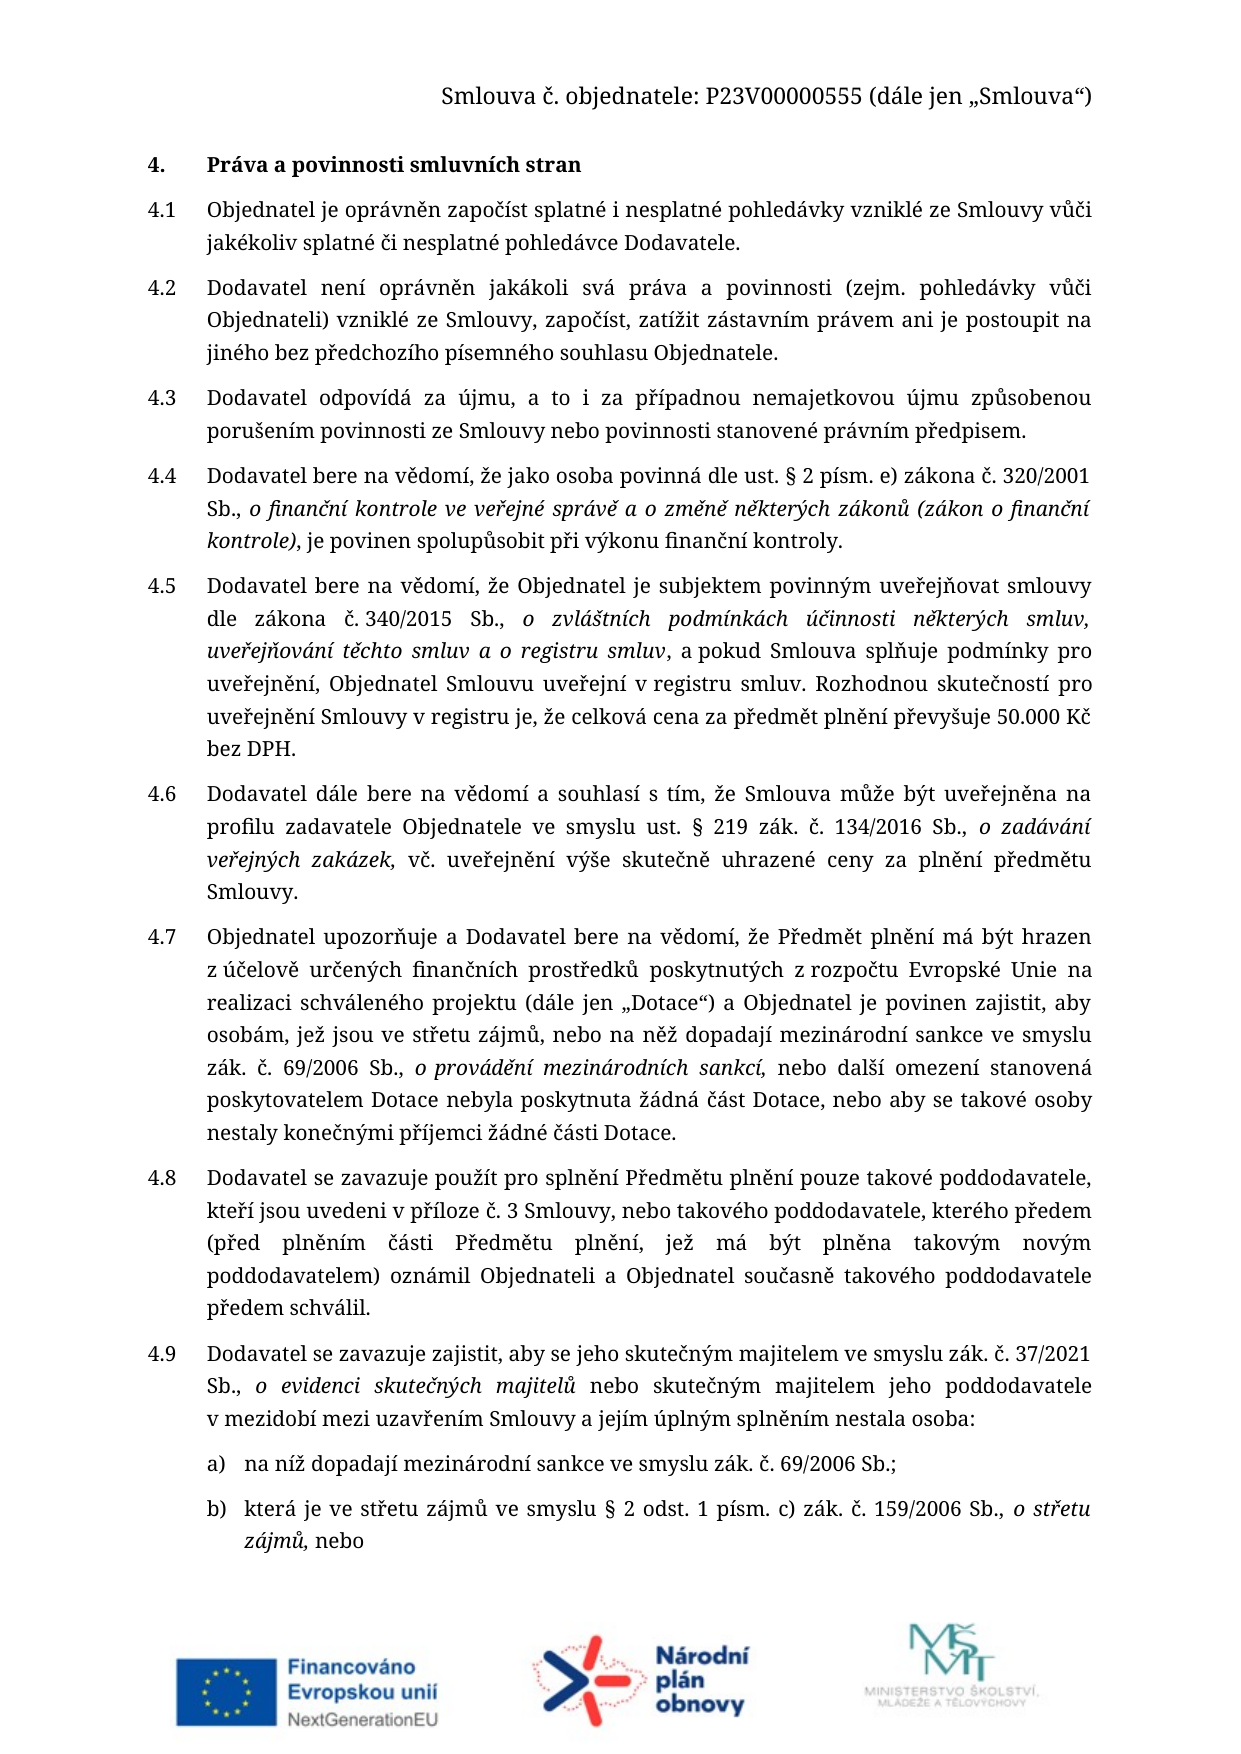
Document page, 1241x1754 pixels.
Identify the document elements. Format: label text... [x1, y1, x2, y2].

list Objednatel je oprávněn započíst splatné i nesplatné pohledávky vzniklé ze Smlouvy vůči jakékoliv splatné či nesplatné pohledávce Dodavatele. [148, 195, 1093, 256]
list Dodavatel bere na vědomí, že Objednatel je subjektem povinným uveřejňovat smlouvy dle zákona č. 340/2015 Sb., o zvláštních podmínkách účinnosti některých smluv, uveřejňování těchto smluv a o registru smluv, a pokud Smlouva splňuje podmínky pro uveřejnění, Objednatel Smlouvu uveřejní v registru smluv. Rozhodnou skutečností pro uveřejnění Smlouvy v registru je, že celková cena za předmět plnění převyšuje 50.000 Kč bez DPH. [148, 571, 1093, 763]
picture [147, 1577, 1093, 1754]
list Dodavatel se zavazuje zajistit, aby se jeho skutečným majitelem ve smyslu zák. č. 37/2021 Sb., o evidenci skutečných majitelů nebo skutečným majitelem jeho poddodavatele v mezidobí mezi uzavřením Smlouvy a jejím úplným splněním nestala osoba: [148, 1339, 1093, 1432]
list která je ve střetu zájmů ve smyslu § 2 odst. 1 písm. c) zák. č. 159/2006 Sb., o střetu zájmů, nebo [207, 1494, 1093, 1555]
list Dodavatel se zavazuje použít pro splnění Předmětu plnění pouze takové poddodavatele, kteří jsou uvedeni v příloze č. 3 Smlouvy, nebo takového poddodavatele, kterého předem (před plněním části Předmětu plnění, jež má být plněna takovým novým poddodavatelem) oznámil Objednateli a Objednatel současně takového poddodavatele předem schválil. [148, 1163, 1093, 1322]
list Dodavatel dále bere na vědomí a souhlasí s tím, že Smlouva může být uveřejněna na profilu zadavatele Objednatele ve smyslu ust. § 219 zák. č. 134/2016 Sb., o zadávání veřejných zakázek, vč. uveřejnění výše skutečně uhrazené ceny za plnění předmětu Smlouvy. [148, 779, 1093, 906]
list Dodavatel není oprávněn jakákoli svá práva a povinnosti (zejm. pohledávky vůči Objednateli) vzniklé ze Smlouvy, započíst, zatížit zástavním právem ani je postoupit na jiného bez předchozího písemného souhlasu Objednatele. [148, 273, 1093, 367]
list Dodavatel odpovídá za újmu, a to i za případnou nemajetkovou újmu způsobenou porušením povinnosti ze Smlouvy nebo povinnosti stanovené právním předpisem. [148, 383, 1093, 444]
list na níž dopadají mezinárodní sankce ve smyslu zák. č. 69/2006 Sb.; [207, 1449, 1093, 1477]
list Objednatel upozorňuje a Dodavatel bere na vědomí, že Předmět plnění má být hrazen z účelově určených finančních prostředků poskytnutých z rozpočtu Evropské Unie na realizaci schváleného projektu (dále jen „Dotace“) a Objednatel je povinen zajistit, aby osobám, jež jsou ve střetu zájmů, nebo na něž dopadají mezinárodní sankce ve smyslu zák. č. 69/2006 Sb., o provádění mezinárodních sankcí, nebo další omezení stanovená poskytovatelem Dotace nebyla poskytnuta žádná část Dotace, nebo aby se takové osoby nestaly konečnými příjemci žádné části Dotace. [148, 922, 1093, 1146]
list Dodavatel bere na vědomí, že jako osoba povinná dle ust. § 2 písm. e) zákona č. 320/2001 Sb., o finanční kontrole ve veřejné správě a o změně některých zákonů (zákon o finanční kontrole), je povinen spolupůsobit při výkonu finanční kontroly. [148, 461, 1093, 555]
list Práva a povinnosti smluvních stran [148, 150, 1093, 179]
